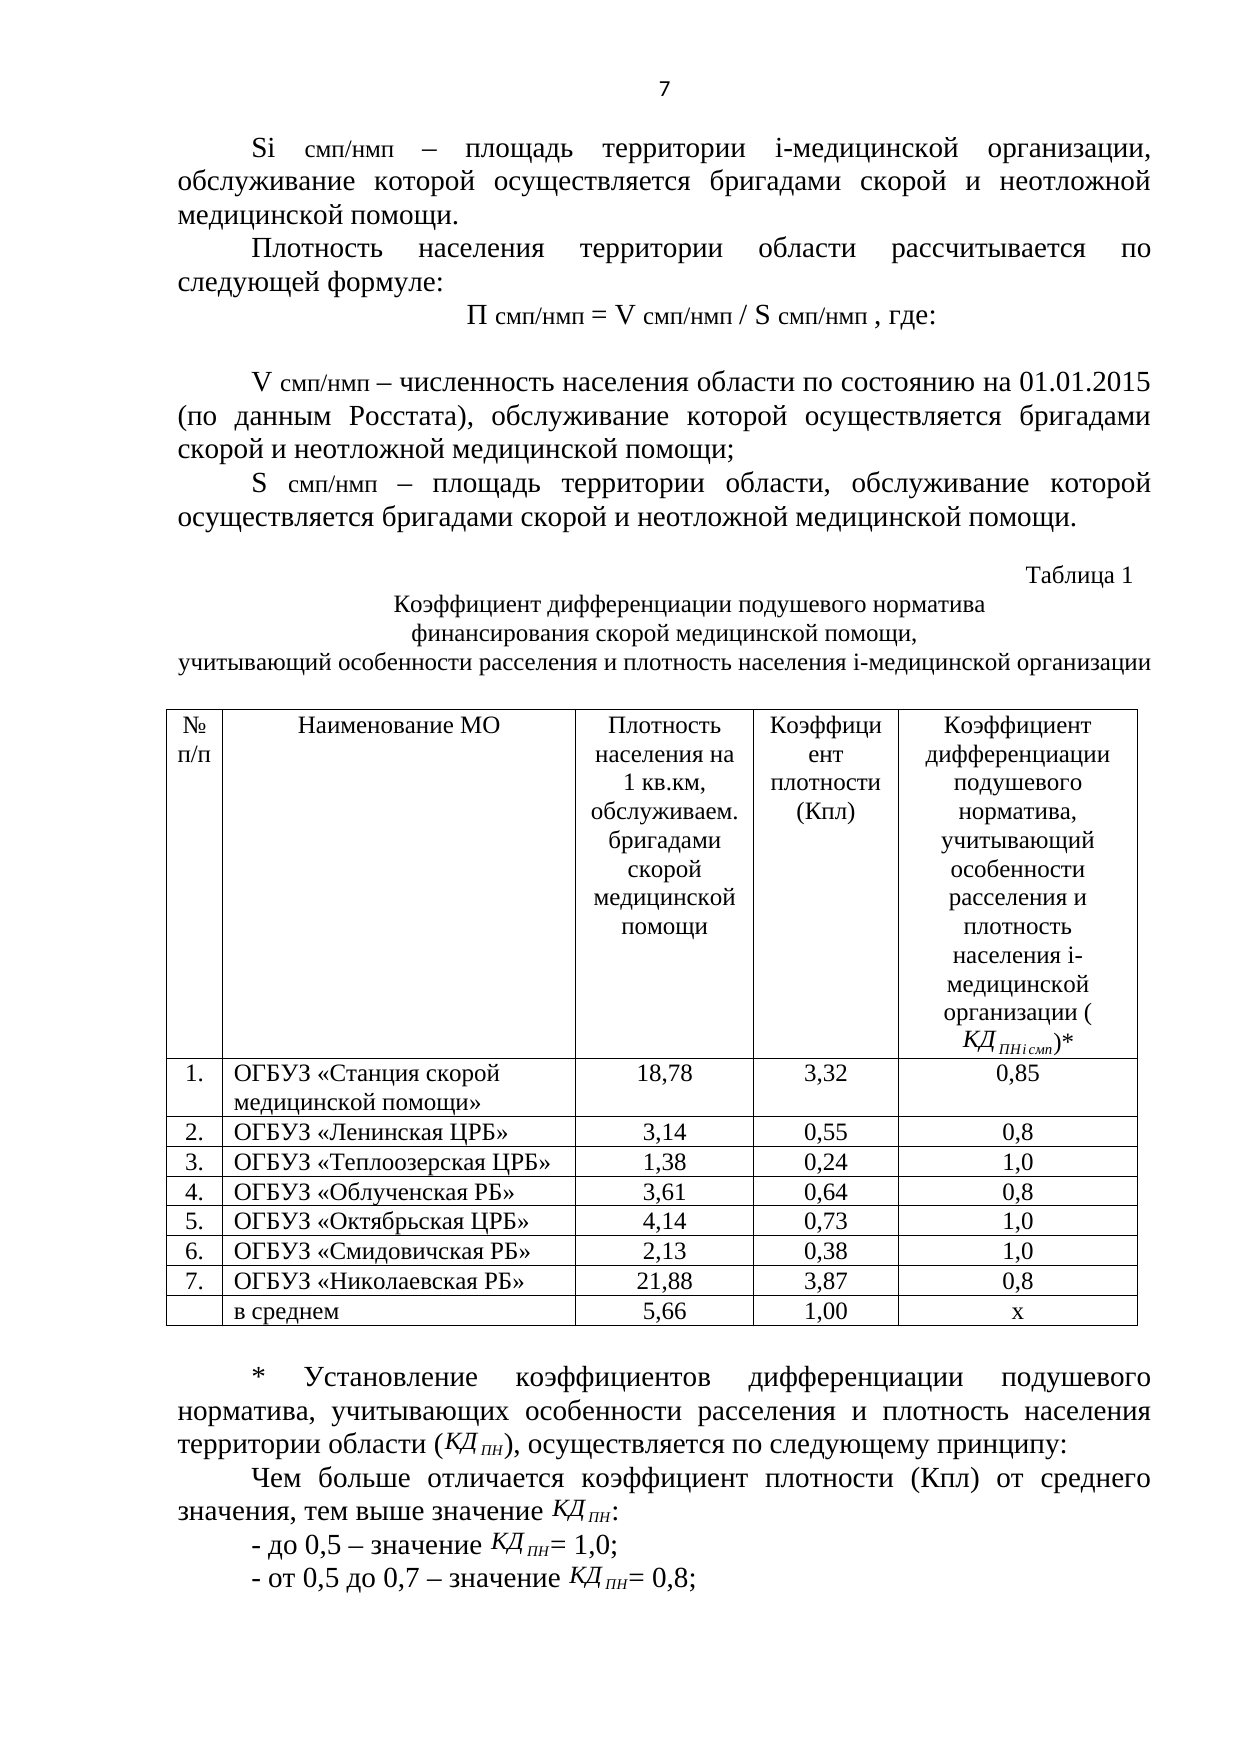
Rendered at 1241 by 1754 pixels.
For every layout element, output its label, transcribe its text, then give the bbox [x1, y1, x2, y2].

table_cell 3,61 [576, 1177, 753, 1205]
table_cell ОГБУЗ «Станция скорой медицинской помощи» [223, 1059, 575, 1116]
table_header Коэффициент дифференциации подушевого норматива, учитывающий особенности расселения и плотность населения i-медицинской организации ()* [899, 710, 1137, 1057]
table_cell х [899, 1296, 1137, 1324]
table_cell ОГБУЗ «Теплоозерская ЦРБ» [223, 1147, 575, 1176]
table_cell 21,88 [576, 1266, 753, 1295]
table_header № п/п [167, 710, 222, 1057]
list Si смп/нмп – площадь территории i-медицинской организации, обслуживание которой осуществляется бригадами скорой и неотложной медицинской помощи. [177, 130, 1152, 230]
table_cell 4. [167, 1177, 222, 1205]
table_cell 0,38 [754, 1236, 898, 1265]
table_cell 1,0 [899, 1206, 1137, 1235]
table_cell 0,8 [899, 1266, 1137, 1295]
text Коэффициент дифференциации подушевого норматива [177, 589, 1152, 618]
text Таблица 1 [988, 560, 1152, 589]
table_cell 0,24 [754, 1147, 898, 1176]
text Чем больше отличается коэффициент плотности (Кпл) от среднего значения, тем выше значение : [177, 1460, 1152, 1527]
table_cell 3,32 [754, 1059, 898, 1116]
list V смп/нмп – численность населения области по состоянию на 01.01.2015 (по данным Росстата), обслуживание которой осуществляется бригадами скорой и неотложной медицинской помощи; [177, 364, 1152, 465]
table_cell 1,0 [899, 1236, 1137, 1265]
text - до 0,5 – значение = 1,0; [177, 1527, 1152, 1560]
list Плотность населения территории области рассчитывается по следующей формуле: [177, 230, 1152, 297]
list S смп/нмп – площадь территории области, обслуживание которой осуществляется бригадами скорой и неотложной медицинской помощи. [177, 465, 1152, 532]
table_cell 1. [167, 1059, 222, 1116]
table_cell 3. [167, 1147, 222, 1176]
table_cell 3,87 [754, 1266, 898, 1295]
table_cell 1,0 [899, 1147, 1137, 1176]
table_cell 0,8 [899, 1117, 1137, 1146]
table_cell 6. [167, 1236, 222, 1265]
table_cell 0,64 [754, 1177, 898, 1205]
table_cell 0,55 [754, 1117, 898, 1146]
table_cell 1,00 [754, 1296, 898, 1324]
text финансирования скорой медицинской помощи, [177, 618, 1152, 647]
table_cell ОГБУЗ «Смидовичская РБ» [223, 1236, 575, 1265]
table_header Плотность населения на 1 кв.км, обслуживаем. бригадами скорой медицинской помощи [576, 710, 753, 1057]
table_cell ОГБУЗ «Николаевская РБ» [223, 1266, 575, 1295]
table_cell 3,14 [576, 1117, 753, 1146]
table_cell 1,38 [576, 1147, 753, 1176]
table_cell ОГБУЗ «Облученская РБ» [223, 1177, 575, 1205]
table_cell 18,78 [576, 1059, 753, 1116]
table_cell 7. [167, 1266, 222, 1295]
text * Установление коэффициентов дифференциации подушевого норматива, учитывающих особенности расселения и плотность населения территории области (), осуществляется по следующему принципу: [177, 1359, 1152, 1460]
table_cell 2. [167, 1117, 222, 1146]
text - от 0,5 до 0,7 – значение = 0,8; [177, 1560, 1152, 1594]
table_cell в среднем [223, 1296, 575, 1324]
table_cell 0,73 [754, 1206, 898, 1235]
table_cell ОГБУЗ «Октябрьская ЦРБ» [223, 1206, 575, 1235]
table_cell 0,8 [899, 1177, 1137, 1205]
list П смп/нмп = V смп/нмп / S смп/нмп , где: [177, 297, 1152, 331]
table_header Наименование МО [223, 710, 575, 1057]
table_cell 4,14 [576, 1206, 753, 1235]
table_header Коэффициент плотности (Кпл) [754, 710, 898, 1057]
table_cell [167, 1296, 222, 1324]
table_cell 5. [167, 1206, 222, 1235]
text учитывающий особенности расселения и плотность населения i-медицинской организации [177, 647, 1152, 675]
table_cell 5,66 [576, 1296, 753, 1324]
table_cell ОГБУЗ «Ленинская ЦРБ» [223, 1117, 575, 1146]
table_cell 0,85 [899, 1059, 1137, 1116]
table_cell 2,13 [576, 1236, 753, 1265]
